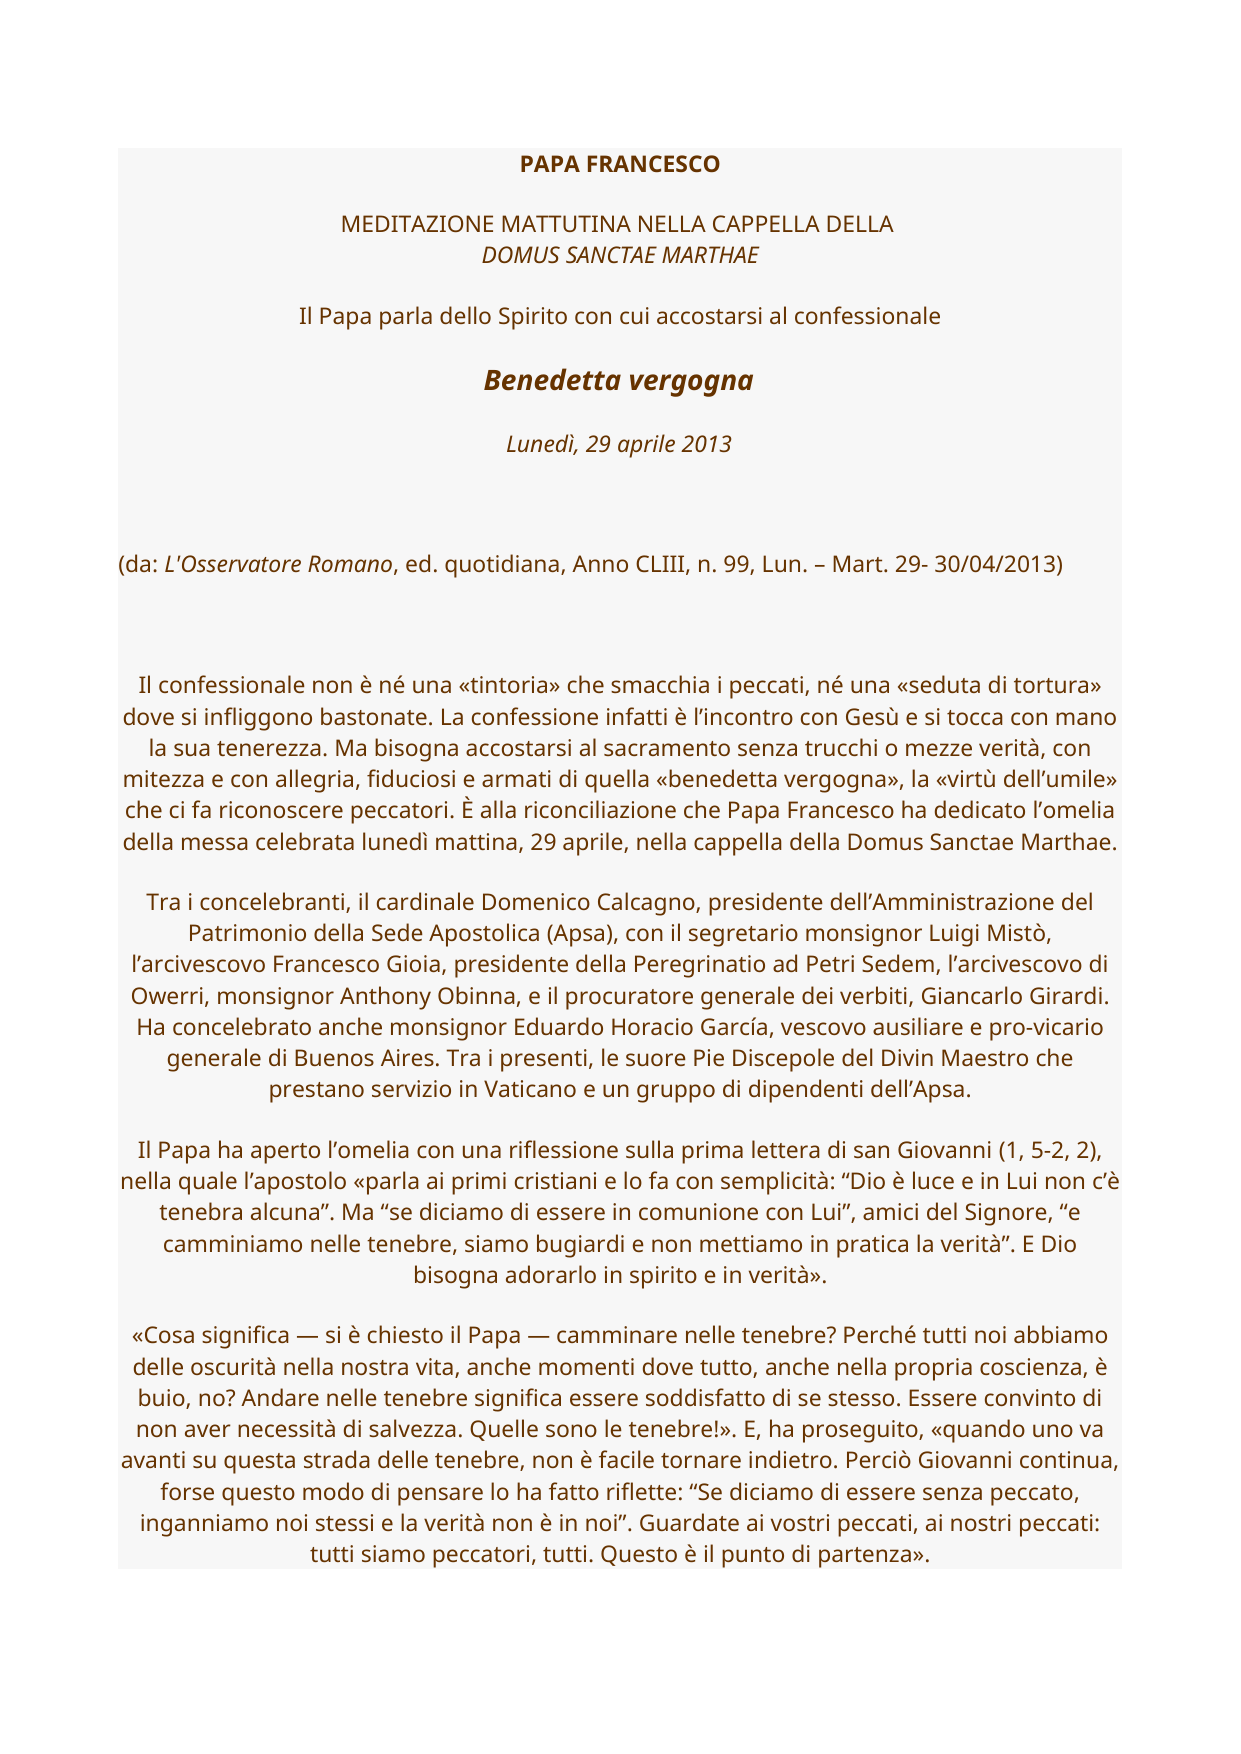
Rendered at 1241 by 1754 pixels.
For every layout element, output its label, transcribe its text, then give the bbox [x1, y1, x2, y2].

text Il Papa ha aperto l’omelia con una riflessione sulla prima lettera di san Giovanni (1, 5-2, 2), nella quale l’apostolo «parla ai primi cristiani e lo fa con semplicità: “Dio è luce e in Lui non c’è tenebra alcuna”. Ma “se diciamo di essere in comunione con Lui”, amici del Signore, “e camminiamo nelle tenebre, siamo bugiardi e non mettiamo in pratica la verità”. E Dio bisogna adorarlo in spirito e in verità». [118, 1134, 1122, 1290]
text «Cosa significa — si è chiesto il Papa — camminare nelle tenebre? Perché tutti noi abbiamo delle oscurità nella nostra vita, anche momenti dove tutto, anche nella propria coscienza, è buio, no? Andare nelle tenebre significa essere soddisfatto di se stesso. Essere convinto di non aver necessità di salvezza. Quelle sono le tenebre!». E, ha proseguito, «quando uno va avanti su questa strada delle tenebre, non è facile tornare indietro. Perciò Giovanni continua, forse questo modo di pensare lo ha fatto riflette: “Se diciamo di essere senza peccato, inganniamo noi stessi e la verità non è in noi”. Guardate ai vostri peccati, ai nostri peccati: tutti siamo peccatori, tutti. Questo è il punto di partenza». [118, 1319, 1122, 1569]
text (da: L'Osservatore Romano, ed. quotidiana, Anno CLIII, n. 99, Lun. – Mart. 29- 30/04/2013) [118, 548, 1122, 580]
text Il confessionale non è né una «tintoria» che smacchia i peccati, né una «seduta di tortura» dove si infliggono bastonate. La confessione infatti è l’incontro con Gesù e si tocca con mano la sua tenerezza. Ma bisogna accostarsi al sacramento senza trucchi o mezze verità, con mitezza e con allegria, fiduciosi e armati di quella «benedetta vergogna», la «virtù dell’umile» che ci fa riconoscere peccatori. È alla riconciliazione che Papa Francesco ha dedicato l’omelia della messa celebrata lunedì mattina, 29 aprile, nella cappella della Domus Sanctae Marthae. [118, 669, 1122, 857]
text MEDITAZIONE MATTUTINA NELLA CAPPELLA DELLA DOMUS SANCTAE MARTHAE [118, 208, 1122, 271]
text Benedetta vergogna [118, 360, 1122, 398]
text PAPA FRANCESCO [118, 148, 1122, 179]
text Tra i concelebranti, il cardinale Domenico Calcagno, presidente dell’Amministrazione del Patrimonio della Sede Apostolica (Apsa), con il segretario monsignor Luigi Mistò, l’arcivescovo Francesco Gioia, presidente della Peregrinatio ad Petri Sedem, l’arcivescovo di Owerri, monsignor Anthony Obinna, e il procuratore generale dei verbiti, Giancarlo Girardi. Ha concelebrato anche monsignor Eduardo Horacio García, vescovo ausiliare e pro-vicario generale di Buenos Aires. Tra i presenti, le suore Pie Discepole del Divin Maestro che prestano servizio in Vaticano e un gruppo di dipendenti dell’Apsa. [118, 886, 1122, 1105]
text Lunedì, 29 aprile 2013 [118, 428, 1122, 459]
text Il Papa parla dello Spirito con cui accostarsi al confessionale [118, 300, 1122, 331]
